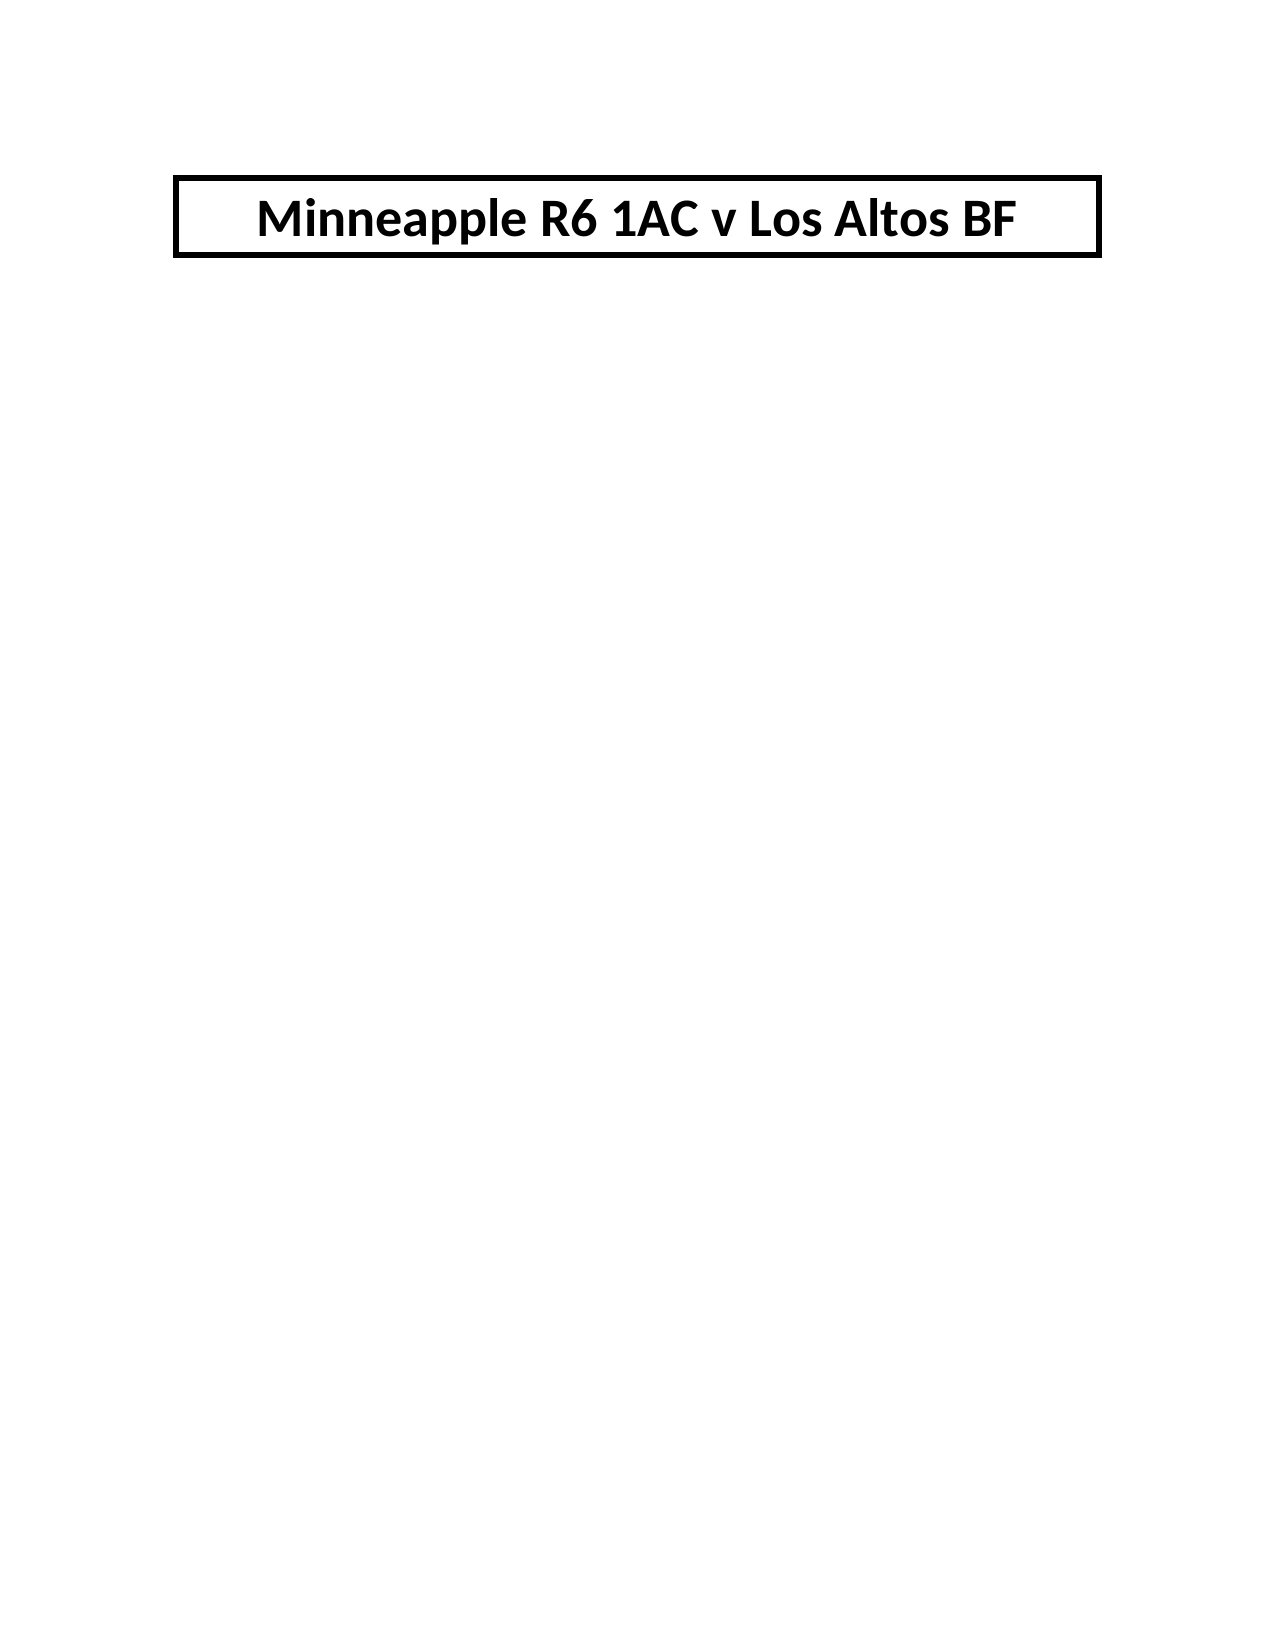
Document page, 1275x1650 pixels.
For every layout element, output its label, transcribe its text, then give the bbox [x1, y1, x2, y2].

subtitle Minneapple R6 1AC v Los Altos BF [179, 181, 1096, 252]
